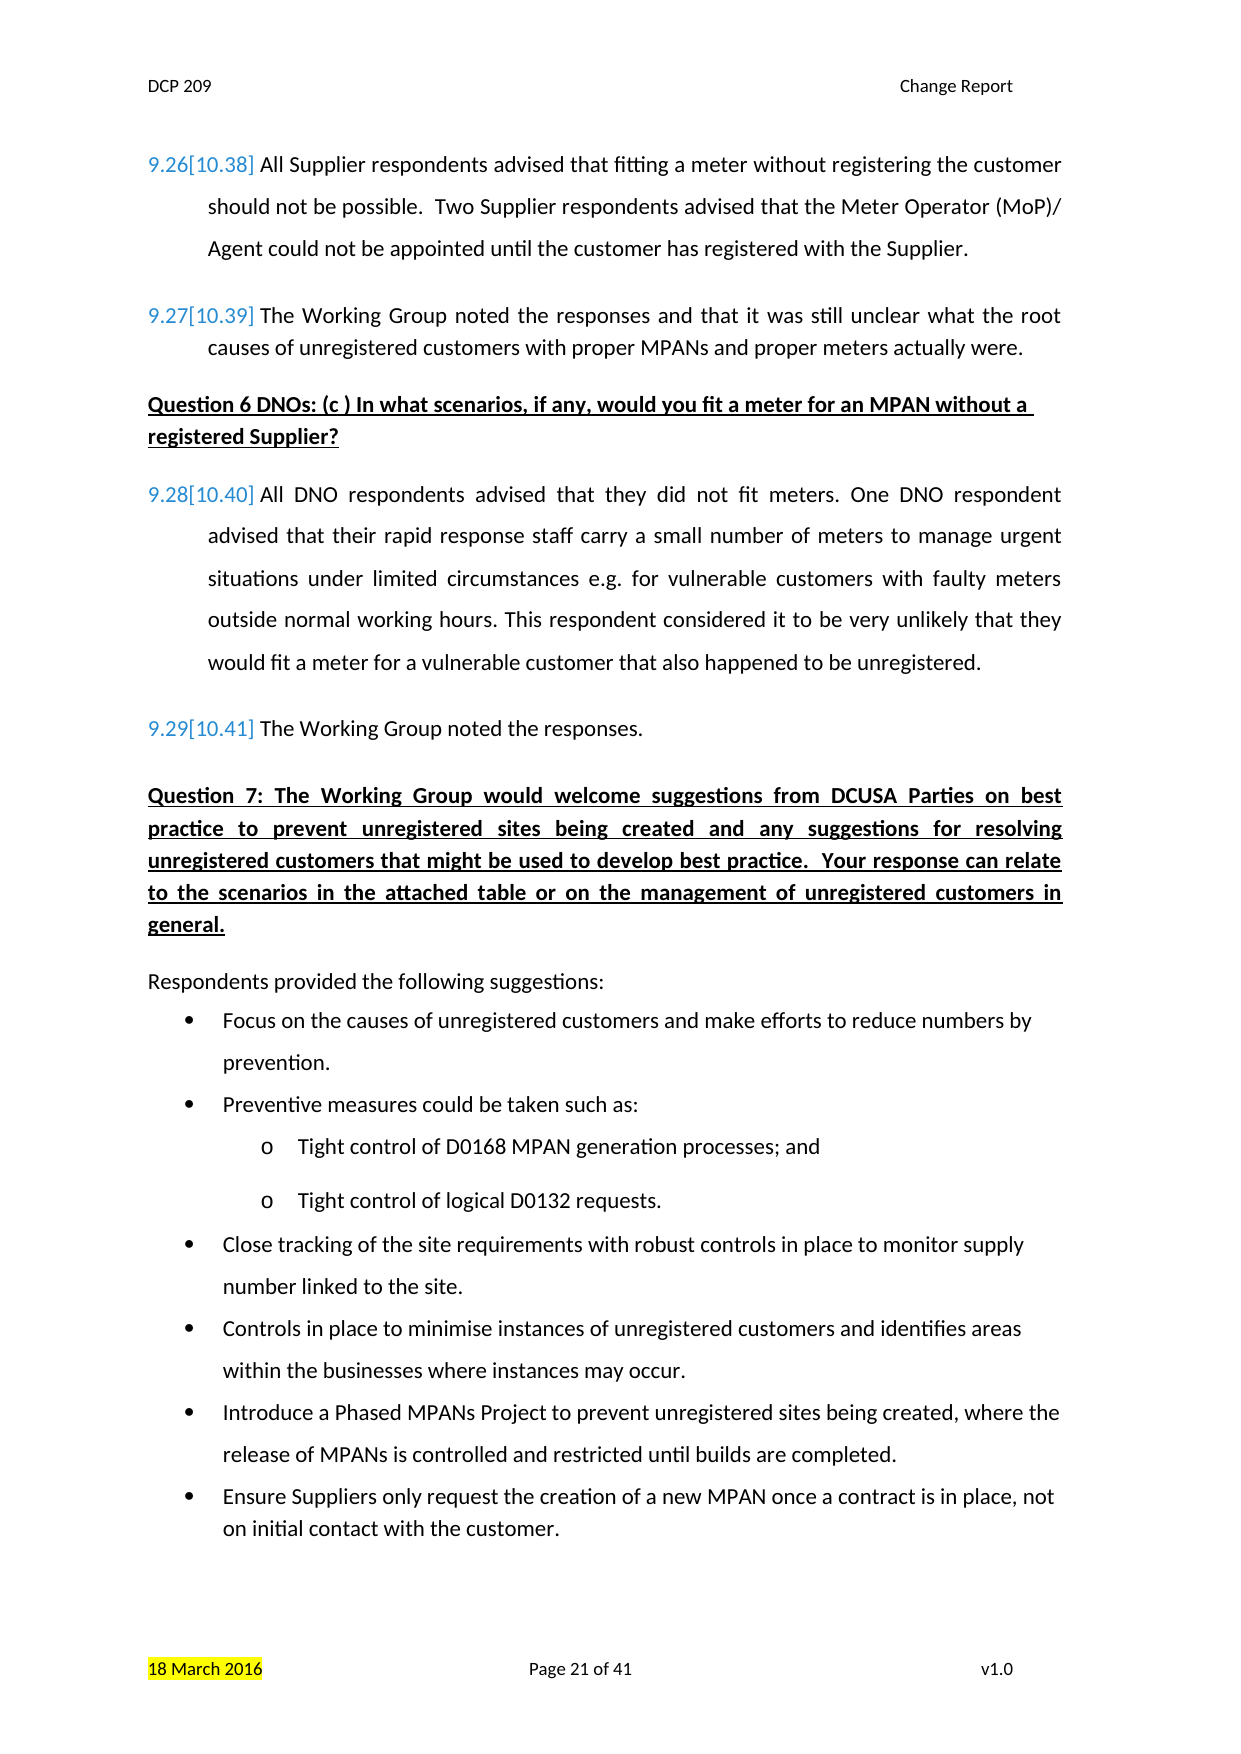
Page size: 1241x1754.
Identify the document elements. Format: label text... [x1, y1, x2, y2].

list Close tracking of the site requirements with robust controls in place to monitor supply number linked to the site. [185, 1230, 1063, 1300]
text Respondents provided the following suggestions: [148, 967, 1063, 996]
text Question 7: The Working Group would welcome suggestions from DCUSA Parties on best practice to prevent unregistered sites being created and any suggestions for resolving unregistered customers that might be used to develop best practice. Your response can relate to the scenarios in the attached table or on the management of unregistered customers in general. [148, 839, 1063, 902]
subtitle All DNO respondents advised that they did not fit meters. One DNO respondent advised that their rapid response staff carry a small number of meters to manage urgent situations under limited circumstances e.g. for vulnerable customers with faulty meters outside normal working hours. This respondent considered it to be very unlikely that they would fit a meter for a vulnerable customer that also happened to be unregistered. [148, 480, 1063, 676]
subtitle The Working Group noted the responses and that it was still unclear what the root causes of unregistered customers with proper MPANs and proper meters actually were. [148, 301, 1063, 361]
list Ensure Suppliers only request the creation of a new MPAN once a contract is in place, not on initial contact with the customer. [185, 1482, 1063, 1542]
text Question 7: The Working Group would welcome suggestions from DCUSA Parties on best practice to prevent unregistered sites being created and any suggestions for resolving unregistered customers that might be used to develop best practice. Your response can relate to the scenarios in the attached table or on the management of unregistered customers in general. [148, 782, 1063, 806]
list Preventive measures could be taken such as: [185, 1090, 1063, 1118]
list Tight control of D0168 MPAN generation processes; and [260, 1132, 1063, 1161]
subtitle All Supplier respondents advised that fitting a meter without registering the customer should not be possible. Two Supplier respondents advised that the Meter Operator (MoP)/ Agent could not be appointed until the customer has registered with the Supplier. [148, 150, 1063, 262]
subtitle The Working Group noted the responses. [148, 714, 1063, 743]
list Controls in place to minimise instances of unregistered customers and identifies areas within the businesses where instances may occur. [185, 1314, 1063, 1384]
text Question 6 DNOs: (c ) In what scenarios, if any, would you fit a meter for an MPAN without a registered Supplier? [148, 390, 1063, 451]
list Introduce a Phased MPANs Project to prevent unregistered sites being created, where the release of MPANs is controlled and restricted until builds are completed. [185, 1398, 1063, 1468]
text Question 7: The Working Group would welcome suggestions from DCUSA Parties on best practice to prevent unregistered sites being created and any suggestions for resolving unregistered customers that might be used to develop best practice. Your response can relate to the scenarios in the attached table or on the management of unregistered customers in general. [148, 807, 1063, 838]
list Focus on the causes of unregistered customers and make efforts to reduce numbers by prevention. [185, 1006, 1063, 1076]
text Question 7: The Working Group would welcome suggestions from DCUSA Parties on best practice to prevent unregistered sites being created and any suggestions for resolving unregistered customers that might be used to develop best practice. Your response can relate to the scenarios in the attached table or on the management of unregistered customers in general. [148, 904, 1063, 938]
list Tight control of logical D0132 requests. [260, 1186, 1063, 1215]
